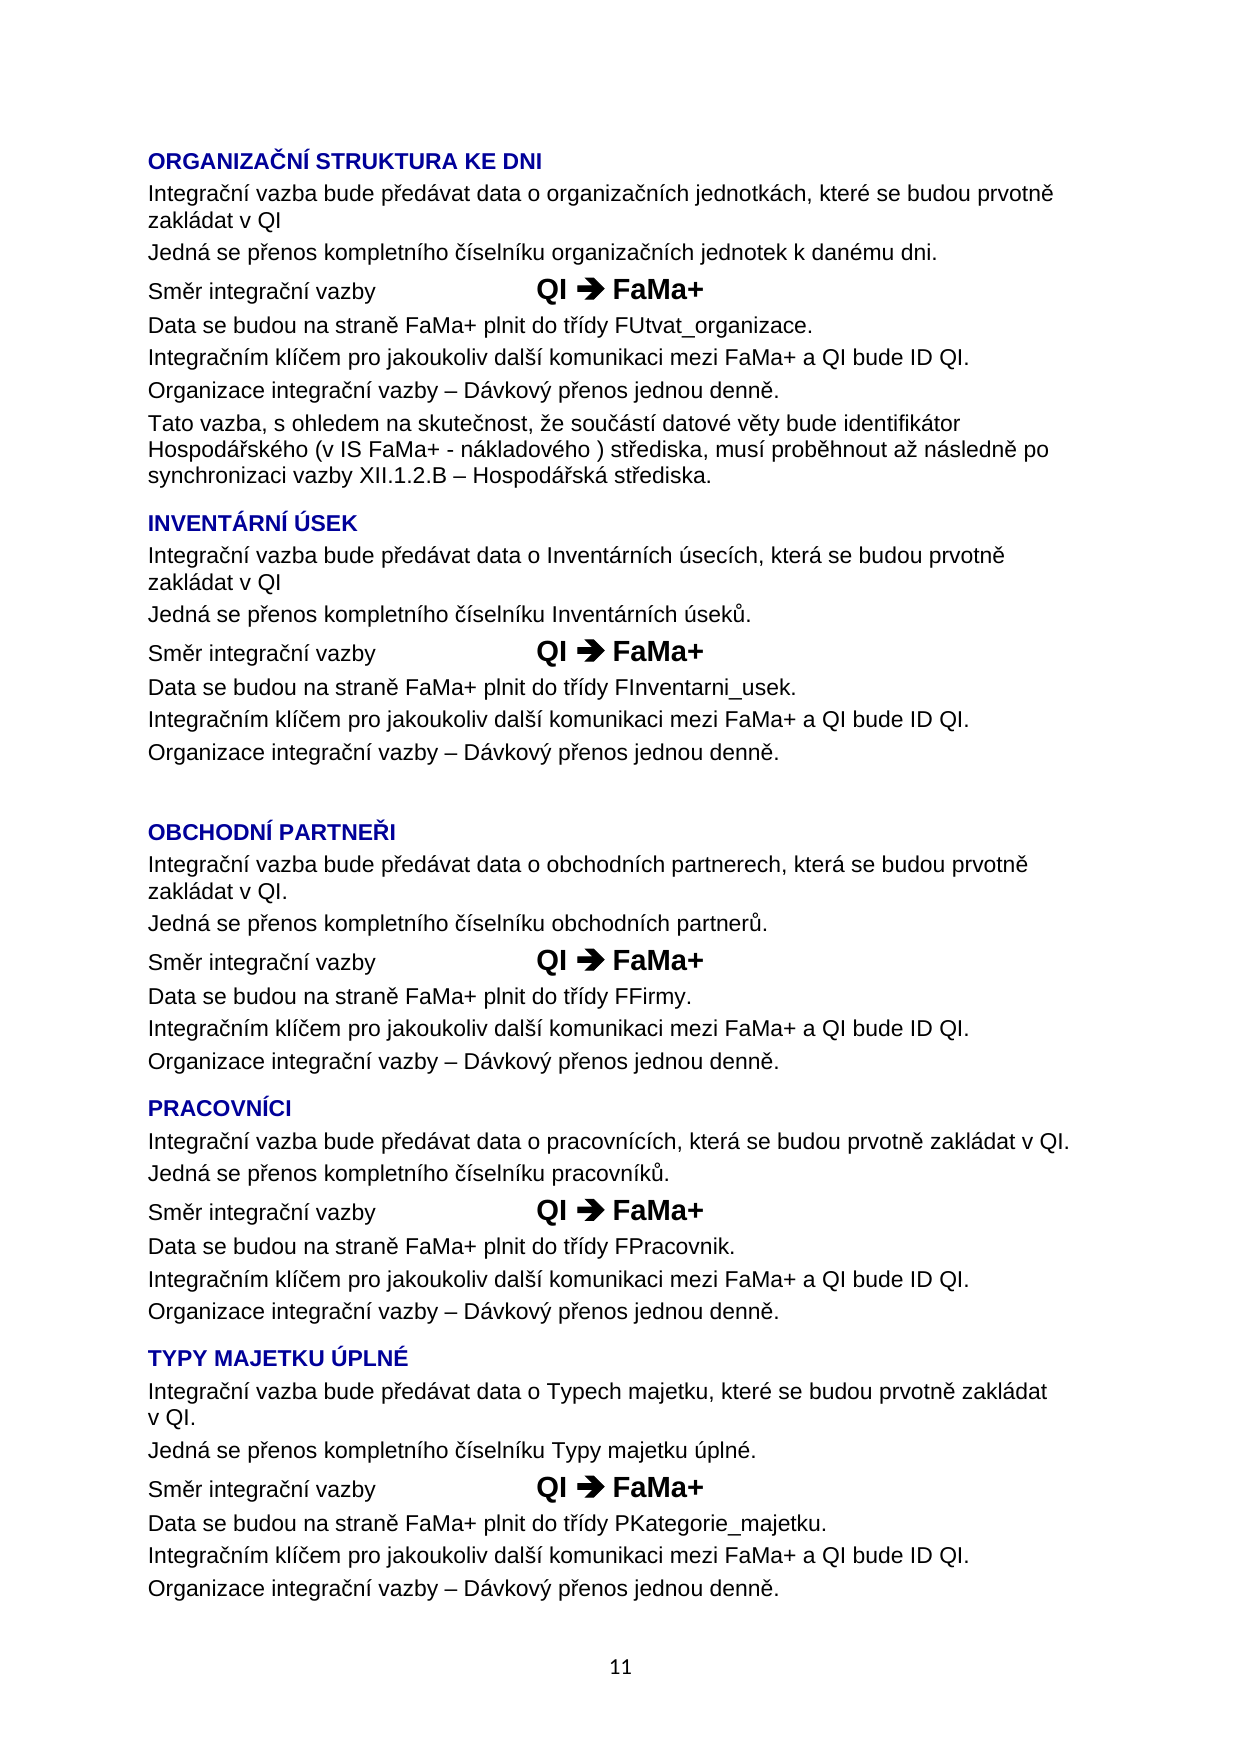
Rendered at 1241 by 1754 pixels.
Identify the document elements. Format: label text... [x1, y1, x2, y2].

text Data se budou na straně FaMa+ plnit do třídy FUtvat_organizace. [148, 312, 1093, 338]
text Jedná se přenos kompletního číselníku Typy majetku úplné. [148, 1437, 1093, 1463]
list Inventární úsek [148, 509, 1093, 536]
text Data se budou na straně FaMa+ plnit do třídy FFirmy. [148, 983, 1093, 1009]
text Jedná se přenos kompletního číselníku Inventárních úseků. [148, 601, 1093, 627]
text Jedná se přenos kompletního číselníku organizačních jednotek k danému dni. [148, 239, 1093, 266]
text Data se budou na straně FaMa+ plnit do třídy PKategorie_majetku. [148, 1509, 1093, 1536]
text Integračním klíčem pro jakoukoliv další komunikaci mezi FaMa+ a QI bude ID QI. [148, 1015, 1093, 1042]
text Směr integrační vazby QI FaMa+ [148, 1469, 1093, 1503]
text Data se budou na straně FaMa+ plnit do třídy FPracovnik. [148, 1233, 1093, 1259]
text Integračním klíčem pro jakoukoliv další komunikaci mezi FaMa+ a QI bude ID QI. [148, 1542, 1093, 1568]
text Integrační vazba bude předávat data o Inventárních úsecích, která se budou prvotně zakládat v QI [148, 542, 1093, 595]
list Typy majetku úplné [148, 1345, 1093, 1372]
text Organizace integrační vazby – Dávkový přenos jednou denně. [148, 1575, 1093, 1601]
text Integračním klíčem pro jakoukoliv další komunikaci mezi FaMa+ a QI bude ID QI. [148, 706, 1093, 733]
list Organizační struktura ke dni [148, 148, 1093, 174]
text Organizace integrační vazby – Dávkový přenos jednou denně. [148, 1048, 1093, 1074]
text Směr integrační vazby QI FaMa+ [148, 634, 1093, 667]
text Směr integrační vazby QI FaMa+ [148, 272, 1093, 306]
text Integrační vazba bude předávat data o organizačních jednotkách, které se budou prvotně zakládat v QI [148, 180, 1093, 233]
list Pracovníci [148, 1095, 1093, 1122]
text Tato vazba, s ohledem na skutečnost, že součástí datové věty bude identifikátor Hospodářského (v IS FaMa+ - nákladového ) střediska, musí proběhnout až následně po synchronizaci vazby XII.1.2.B – Hospodářská střediska. [148, 409, 1093, 489]
text Integračním klíčem pro jakoukoliv další komunikaci mezi FaMa+ a QI bude ID QI. [148, 1266, 1093, 1292]
text Integrační vazba bude předávat data o pracovnících, která se budou prvotně zakládat v QI. [148, 1128, 1093, 1154]
text Jedná se přenos kompletního číselníku pracovníků. [148, 1160, 1093, 1187]
text Organizace integrační vazby – Dávkový přenos jednou denně. [148, 1298, 1093, 1324]
text Organizace integrační vazby – Dávkový přenos jednou denně. [148, 739, 1093, 765]
text Směr integrační vazby QI FaMa+ [148, 1193, 1093, 1227]
text Integrační vazba bude předávat data o Typech majetku, které se budou prvotně zakládat v QI. [148, 1378, 1093, 1431]
text Jedná se přenos kompletního číselníku obchodních partnerů. [148, 910, 1093, 937]
text Integračním klíčem pro jakoukoliv další komunikaci mezi FaMa+ a QI bude ID QI. [148, 344, 1093, 371]
list Obchodní partneři [148, 819, 1093, 845]
text Organizace integrační vazby – Dávkový přenos jednou denně. [148, 377, 1093, 403]
text Data se budou na straně FaMa+ plnit do třídy FInventarni_usek. [148, 674, 1093, 700]
text Směr integrační vazby QI FaMa+ [148, 943, 1093, 977]
text Integrační vazba bude předávat data o obchodních partnerech, která se budou prvotně zakládat v QI. [148, 851, 1093, 904]
